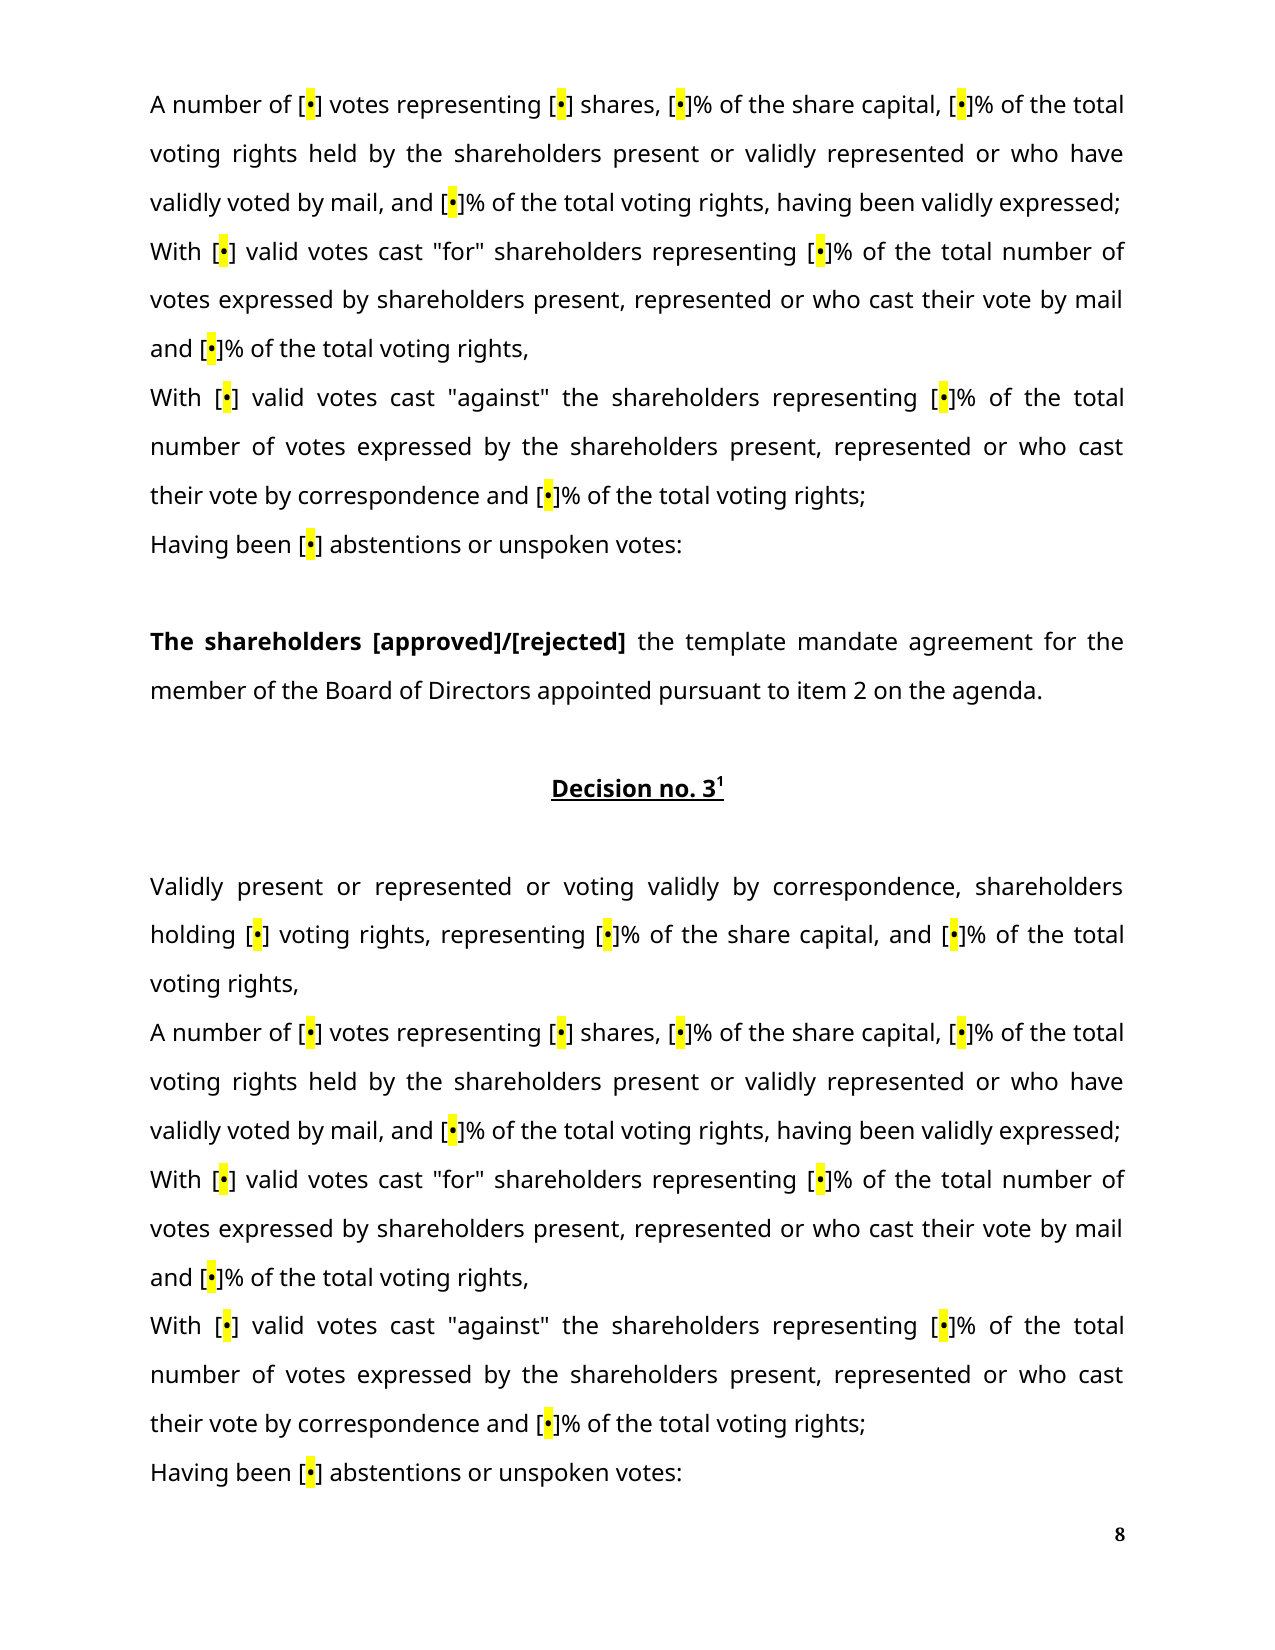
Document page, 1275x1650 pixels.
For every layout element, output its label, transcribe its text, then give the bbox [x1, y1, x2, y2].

text Having been [•] abstentions or unspoken votes: [150, 1456, 306, 1488]
text With [•] valid votes cast "for" shareholders representing [•]% of the total number of votes expressed by shareholders present, represented or who cast their vote by mail and [•]% of the total voting rights, [150, 234, 1125, 365]
text With [•] valid votes cast "for" shareholders representing [•]% of the total number of votes expressed by shareholders present, represented or who cast their vote by mail and [•]% of the total voting rights, [150, 1163, 1125, 1293]
list The shareholders [approved]/[rejected] the template mandate agreement for the member of the Board of Directors appointed pursuant to item 2 on the agenda. [150, 625, 1125, 707]
text Having been [•] abstentions or unspoken votes: [150, 527, 1125, 560]
text Having been [•] abstentions or unspoken votes: [315, 1456, 1125, 1488]
text With [•] valid votes cast "against" the shareholders representing [•]% of the total number of votes expressed by the shareholders present, represented or who cast their vote by correspondence and [•]% of the total voting rights; [150, 1309, 1125, 1439]
list Decision no. 31 [150, 772, 1125, 804]
text A number of [•] votes representing [•] shares, [•]% of the share capital, [•]% of the total voting rights held by the shareholders present or validly represented or who have validly voted by mail, and [•]% of the total voting rights, having been validly expressed; [150, 88, 1125, 218]
text With [•] valid votes cast "against" the shareholders representing [•]% of the total number of votes expressed by the shareholders present, represented or who cast their vote by correspondence and [•]% of the total voting rights; [150, 381, 1125, 511]
text A number of [•] votes representing [•] shares, [•]% of the share capital, [•]% of the total voting rights held by the shareholders present or validly represented or who have validly voted by mail, and [•]% of the total voting rights, having been validly expressed; [150, 1016, 1125, 1146]
text Validly present or represented or voting validly by correspondence, shareholders holding [•] voting rights, representing [•]% of the share capital, and [•]% of the total voting rights, [150, 869, 1125, 1000]
